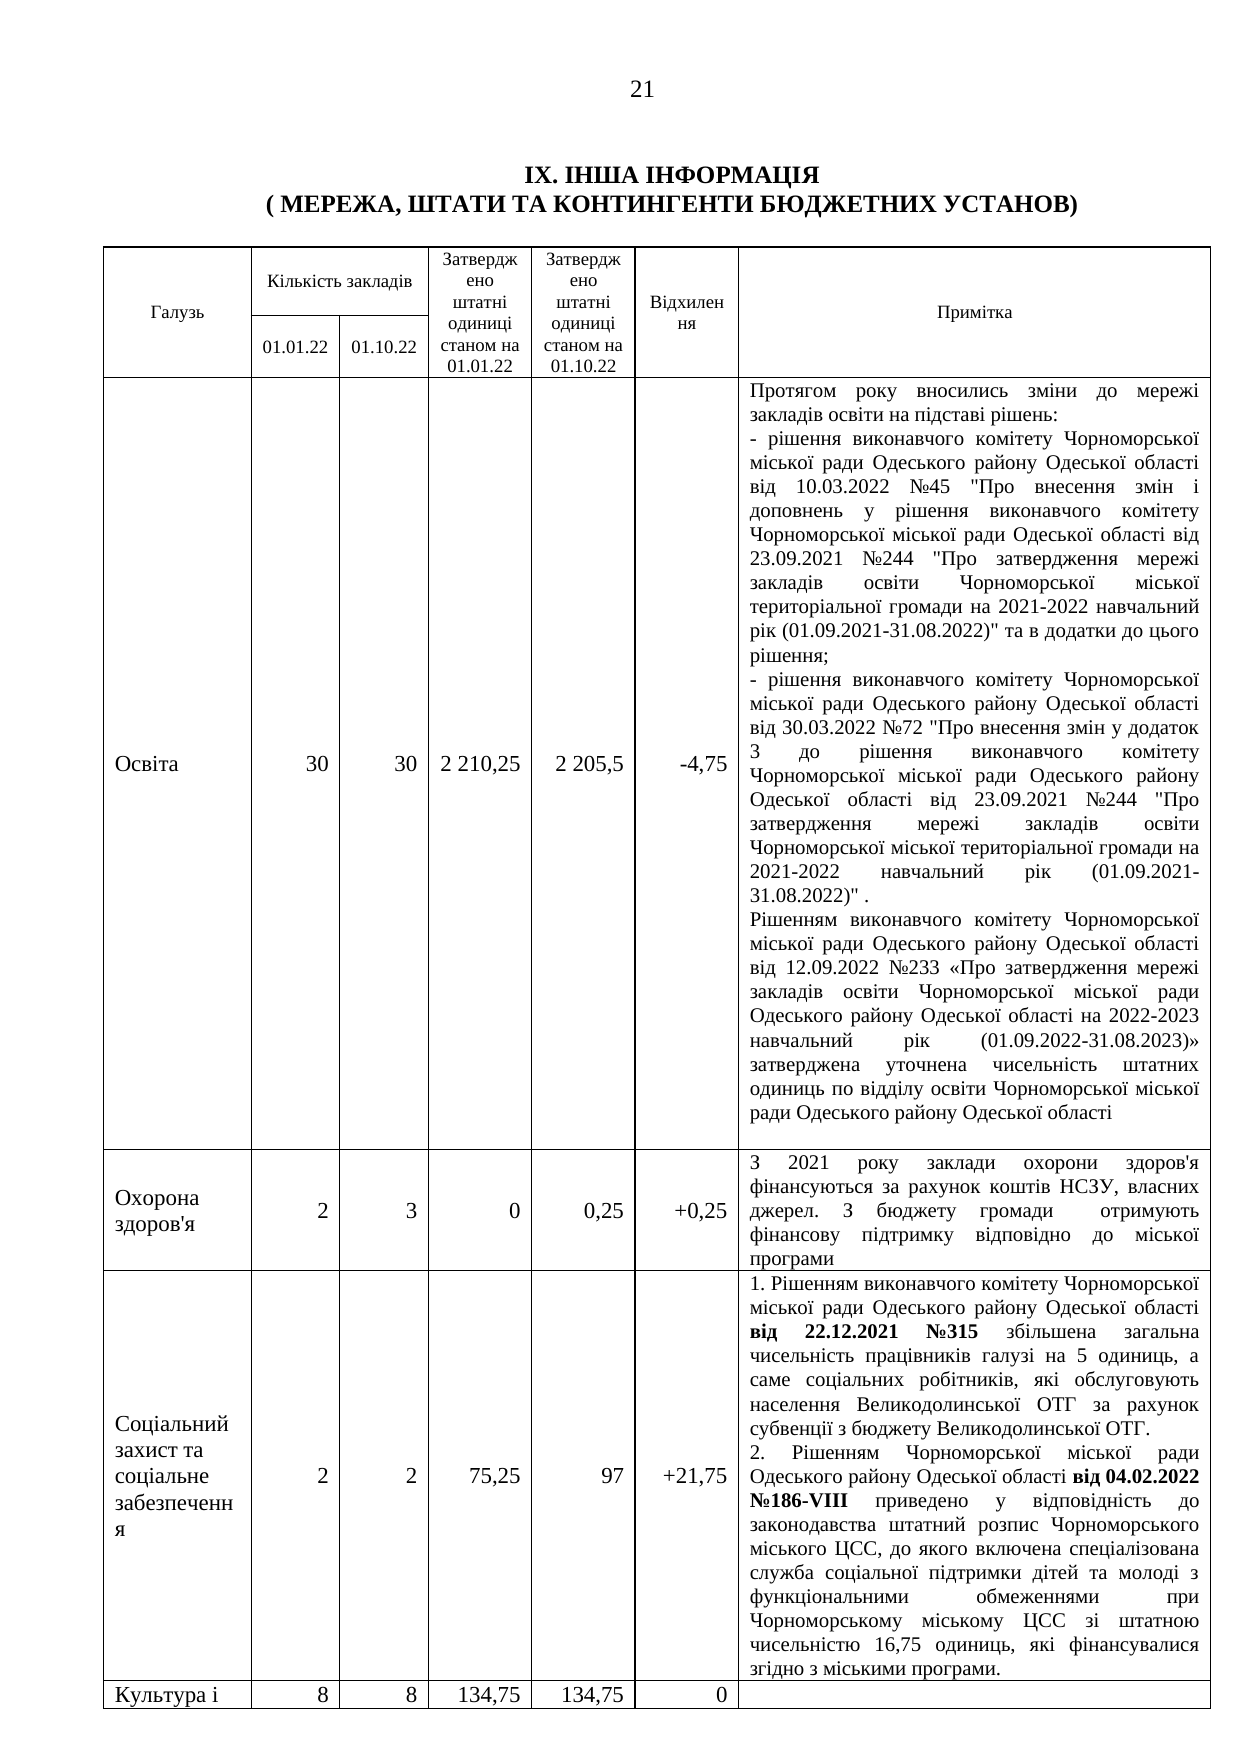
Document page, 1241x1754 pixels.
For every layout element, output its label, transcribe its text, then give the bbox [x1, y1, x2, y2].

table_cell 30 [340, 378, 428, 1149]
table_cell 2 205,5 [532, 378, 634, 1149]
table_header Кількість закладів [252, 248, 428, 315]
table_cell З 2021 року заклади охорони здоров'я фінансуються за рахунок коштів НСЗУ, власних джерел. З бюджету громади отримують фінансову підтримку відповідно до міської програми [739, 1150, 1210, 1270]
table_cell 1. Рішенням виконавчого комітету Чорноморської міської ради Одеського району Одеської області від 22.12.2021 №315 збільшена загальна чисельність працівників галузі на 5 одиниць, а саме соціальних робітників, які обслуговують населення Великодолинської ОТГ за рахунок субвенції з бюджету Великодолинської ОТГ. 2. Рішенням Чорноморської міської ради Одеського району Одеської області від 04.02.2022 №186-VIII приведено у відповідність до законодавства штатний розпис Чорноморського міського ЦСС, до якого включена спеціалізована служба соціальної підтримки дітей та молоді з функціональними обмеженнями при Чорноморському міському ЦСС зі штатною чисельністю 16,75 одиниць, які фінансувалися згідно з міськими програми. [739, 1271, 1210, 1680]
table_cell +21,75 [636, 1271, 738, 1680]
table_cell 2 210,25 [429, 378, 531, 1149]
table_cell Культура і мистецтво [104, 1681, 251, 1708]
table_cell +0,25 [636, 1150, 738, 1270]
table_cell 2 [252, 1271, 339, 1680]
table_header Відхилення [636, 248, 738, 377]
table_cell 30 [252, 378, 339, 1149]
table_cell 3 [340, 1150, 428, 1270]
table_cell -4,75 [636, 378, 738, 1149]
table_cell 0,25 [532, 1150, 634, 1270]
table_cell Охорона здоров'я [104, 1150, 251, 1270]
table_header Примітка [739, 248, 1210, 377]
table_cell Освіта [104, 378, 251, 1149]
table_header Затверджено штатні одиниці станом на 01.10.22 [532, 248, 634, 377]
table_cell 01.01.22 [252, 316, 339, 377]
table_cell 0 [636, 1681, 738, 1708]
table_cell 2 [252, 1150, 339, 1270]
table_cell Протягом року вносились зміни до мережі закладів освіти на підставі рішень: - рішення виконавчого комітету Чорноморської міської ради Одеського району Одеської області від 10.03.2022 №45 "Про внесення змін і доповнень у рішення виконавчого комітету Чорноморської міської ради Одеської області від 23.09.2021 №244 "Про затвердження мережі закладів освіти Чорноморської міської територіальної громади на 2021-2022 навчальний рік (01.09.2021-31.08.2022)" та в додатки до цього рішення; - рішення виконавчого комітету Чорноморської міської ради Одеського району Одеської області від 30.03.2022 №72 "Про внесення змін у додаток 3 до рішення виконавчого комітету Чорноморської міської ради Одеського району Одеської області від 23.09.2021 №244 "Про затвердження мережі закладів освіти Чорноморської міської територіальної громади на 2021-2022 навчальний рік (01.09.2021-31.08.2022)" . Рішенням виконавчого комітету Чорноморської міської ради Одеського району Одеської області від 12.09.2022 №233 «Про затвердження мережі закладів освіти Чорноморської міської ради Одеського району Одеської області на 2022-2023 навчальний рік (01.09.2022-31.08.2023)» затверджена уточнена чисельність штатних одиниць по відділу освіти Чорноморської міської ради Одеського району Одеської області [739, 378, 1210, 1149]
table_cell 2 [340, 1271, 428, 1680]
text IX. ІНША ІНФОРМАЦІЯ [118, 160, 1167, 189]
table_cell 8 [252, 1681, 339, 1708]
text ( МЕРЕЖА, ШТАТИ ТА КОНТИНГЕНТИ БЮДЖЕТНИХ УСТАНОВ) [118, 189, 1167, 218]
table_cell [739, 1681, 1210, 1708]
table_cell 0 [429, 1150, 531, 1270]
table_cell 134,75 [429, 1681, 531, 1708]
table_cell 134,75 [532, 1681, 634, 1708]
table_header Затверджено штатні одиниці станом на 01.01.22 [429, 248, 531, 377]
table_cell 97 [532, 1271, 634, 1680]
table_cell 75,25 [429, 1271, 531, 1680]
table_header Галузь [104, 248, 251, 377]
table_cell 01.10.22 [340, 316, 428, 377]
table_cell 8 [340, 1681, 428, 1708]
table_cell Соціальний захист та соціальне забезпечення [104, 1271, 251, 1680]
